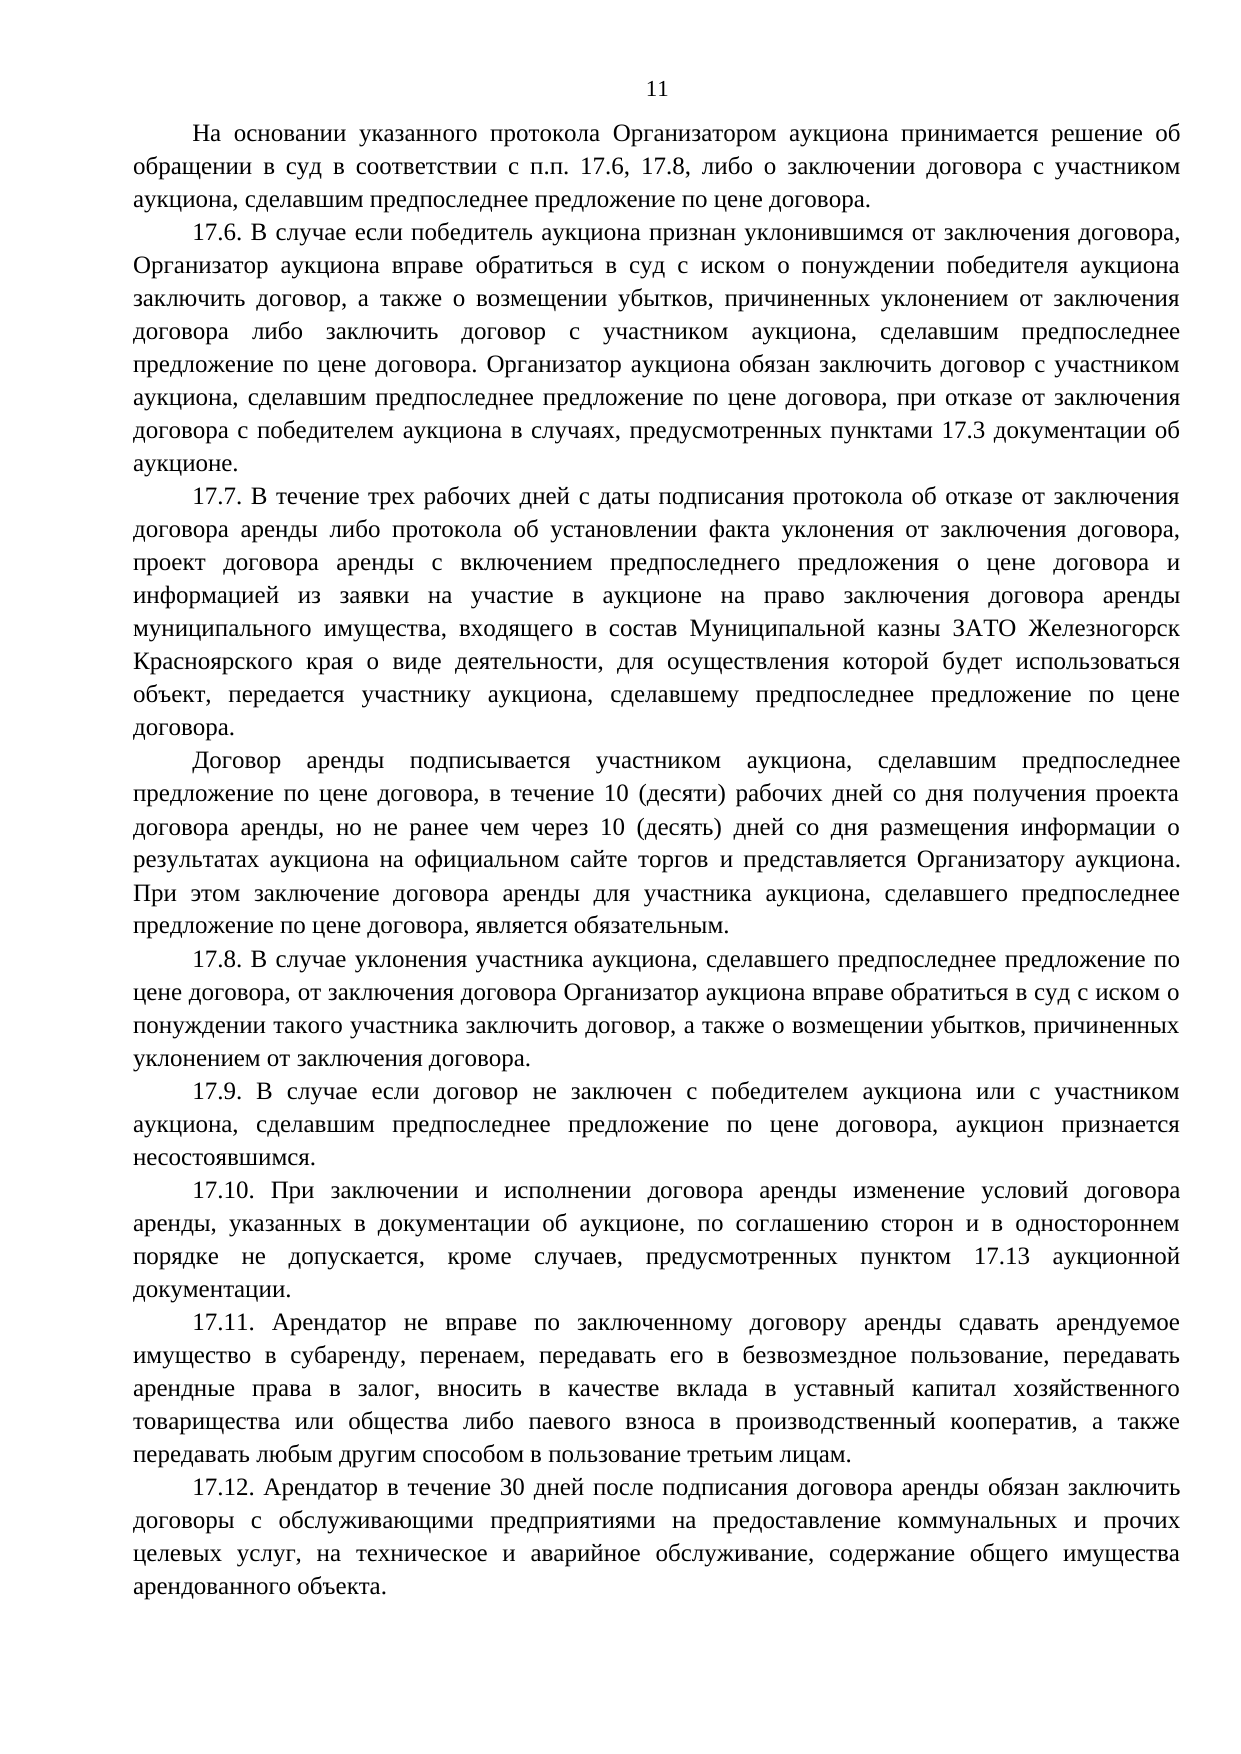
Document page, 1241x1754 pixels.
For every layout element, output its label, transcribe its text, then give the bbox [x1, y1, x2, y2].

text 17.9. В случае если договор не заключен с победителем аукциона или с участником аукциона, сделавшим предпоследнее предложение по цене договора, аукцион признается несостоявшимся. [133, 1076, 1181, 1171]
text 17.8. В случае уклонения участника аукциона, сделавшего предпоследнее предложение по цене договора, от заключения договора Организатор аукциона вправе обратиться в суд с иском о понуждении такого участника заключить договор, а также о возмещении убытков, причиненных уклонением от заключения договора. [133, 944, 1181, 1071]
text 17.7. В течение трех рабочих дней с даты подписания протокола об отказе от заключения договора аренды либо протокола об установлении факта уклонения от заключения договора, проект договора аренды с включением предпоследнего предложения о цене договора и информацией из заявки на участие в аукционе на право заключения договора аренды муниципального имущества, входящего в состав Муниципальной казны ЗАТО Железногорск Красноярского края о виде деятельности, для осуществления которой будет использоваться объект, передается участнику аукциона, сделавшему предпоследнее предложение по цене договора. [133, 481, 1181, 741]
text 17.12. Арендатор в течение 30 дней после подписания договора аренды обязан заключить договоры с обслуживающими предприятиями на предоставление коммунальных и прочих целевых услуг, на техническое и аварийное обслуживание, содержание общего имущества арендованного объекта. [133, 1472, 1181, 1600]
text Договор аренды подписывается участником аукциона, сделавшим предпоследнее предложение по цене договора, в течение 10 (десяти) рабочих дней со дня получения проекта договора аренды, но не ранее чем через 10 (десять) дней со дня размещения информации о результатах аукциона на официальном сайте торгов и представляется Организатору аукциона. При этом заключение договора аренды для участника аукциона, сделавшего предпоследнее предложение по цене договора, является обязательным. [133, 746, 1181, 939]
text 17.11. Арендатор не вправе по заключенному договору аренды сдавать арендуемое имущество в субаренду, перенаем, передавать его в безвозмездное пользование, передавать арендные права в залог, вносить в качестве вклада в уставный капитал хозяйственного товарищества или общества либо паевого взноса в производственный кооператив, а также передавать любым другим способом в пользование третьим лицам. [133, 1307, 1181, 1468]
text На основании указанного протокола Организатором аукциона принимается решение об обращении в суд в соответствии с п.п. 17.6, 17.8, либо о заключении договора с участником аукциона, сделавшим предпоследнее предложение по цене договора. [133, 118, 1181, 213]
text 17.6. В случае если победитель аукциона признан уклонившимся от заключения договора, Организатор аукциона вправе обратиться в суд с иском о понуждении победителя аукциона заключить договор, а также о возмещении убытков, причиненных уклонением от заключения договора либо заключить договор с участником аукциона, сделавшим предпоследнее предложение по цене договора. Организатор аукциона обязан заключить договор с участником аукциона, сделавшим предпоследнее предложение по цене договора, при отказе от заключения договора с победителем аукциона в случаях, предусмотренных пунктами 17.3 документации об аукционе. [133, 217, 1181, 477]
text 17.10. При заключении и исполнении договора аренды изменение условий договора аренды, указанных в документации об аукционе, по соглашению сторон и в одностороннем порядке не допускается, кроме случаев, предусмотренных пунктом 17.13 аукционной документации. [133, 1175, 1181, 1303]
